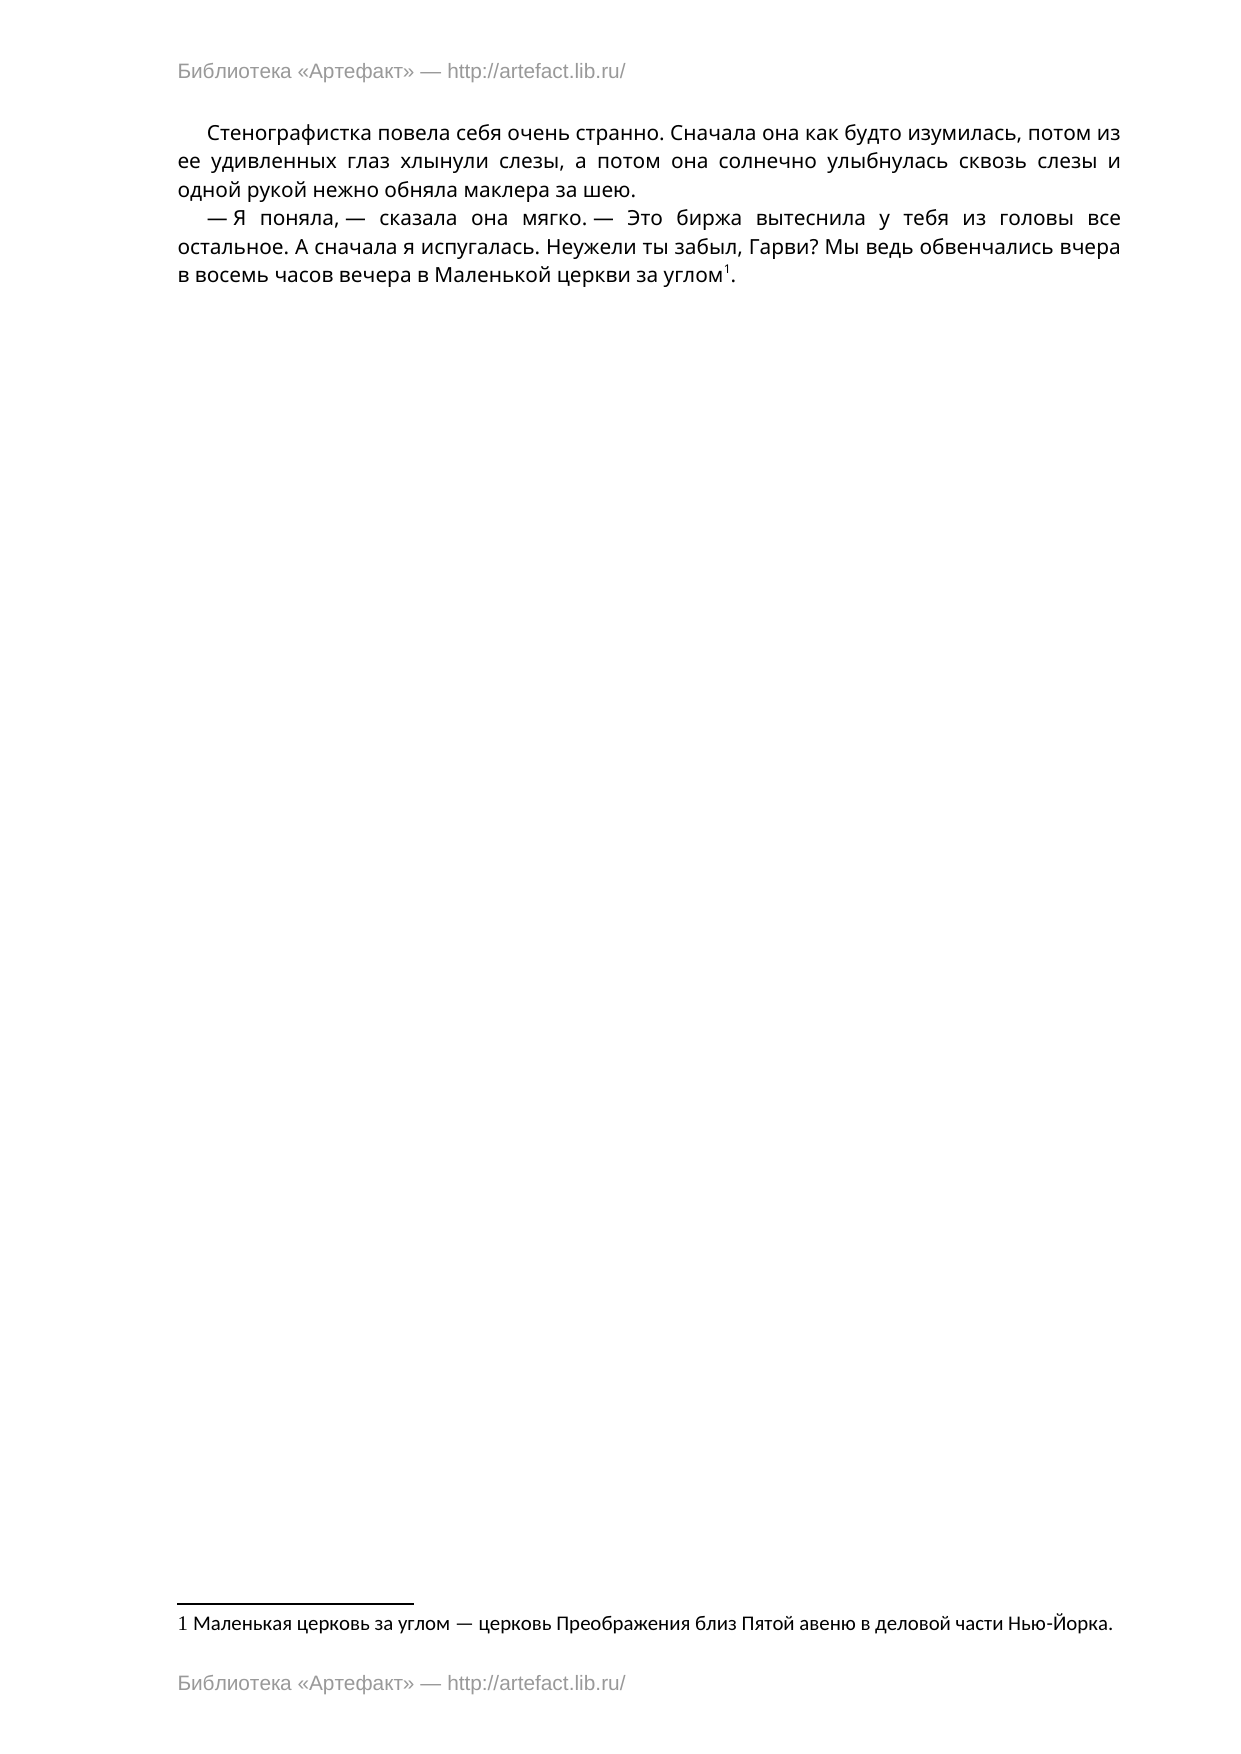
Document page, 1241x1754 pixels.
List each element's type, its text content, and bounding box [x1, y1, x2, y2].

text — Я поняла, — сказала она мягко. — Это биржа вытеснила у тебя из головы все остальное. А сначала я испугалась. Неужели ты забыл, Гарви? Мы ведь обвенчались вчера в восемь часов вечера в Маленькой церкви за углом. [177, 203, 1122, 289]
text Стенографистка повела себя очень странно. Сначала она как будто изумилась, потом из ее удивленных глаз хлынули слезы, а потом она солнечно улыбнулась сквозь слезы и одной рукой нежно обняла маклера за шею. [177, 118, 1122, 203]
